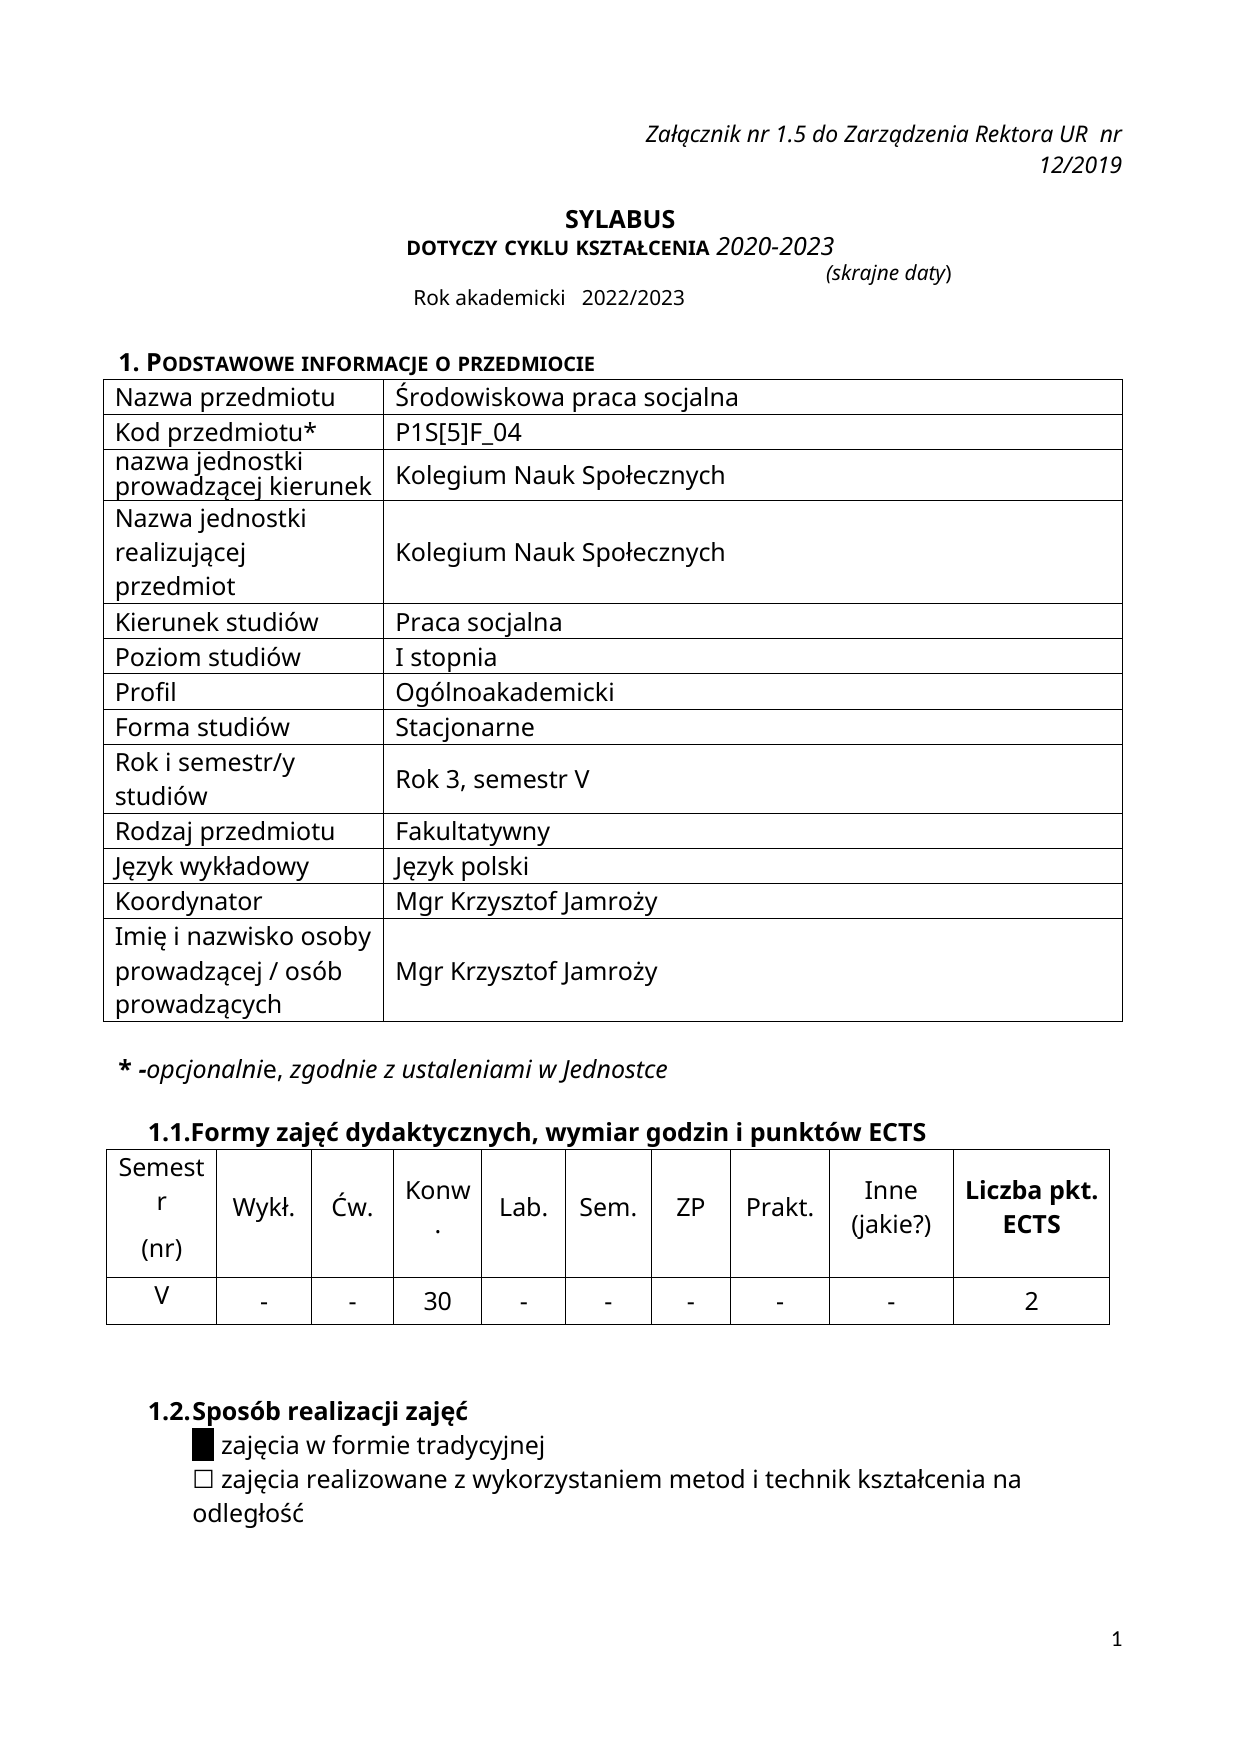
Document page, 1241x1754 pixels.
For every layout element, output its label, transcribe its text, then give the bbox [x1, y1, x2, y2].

table_cell I stopnia [384, 639, 1122, 673]
table_cell Kierunek studiów [104, 604, 383, 638]
table_header Nazwa przedmiotu [104, 380, 383, 414]
text dotyczy cyklu kształcenia 2020-2023 [118, 236, 1122, 261]
table_cell - [482, 1278, 565, 1324]
table_cell 30 [394, 1278, 481, 1324]
text Załącznik nr 1.5 do Zarządzenia Rektora UR nr 12/2019 [118, 118, 1122, 181]
table_cell Kolegium Nauk Społecznych [384, 450, 1122, 500]
table_header Liczba pkt. ECTS [954, 1150, 1109, 1277]
table_cell - [652, 1278, 730, 1324]
table_cell Ogólnoakademicki [384, 674, 1122, 708]
table_header Prakt. [731, 1150, 829, 1277]
table_cell Język polski [384, 849, 1122, 883]
table_cell Praca socjalna [384, 604, 1122, 638]
table_cell V [107, 1278, 216, 1324]
table_cell Fakultatywny [384, 814, 1122, 848]
table_cell Rok 3, semestr V [384, 745, 1122, 813]
table_header Sem. [566, 1150, 651, 1277]
text ☐ zajęcia realizowane z wykorzystaniem metod i technik kształcenia na odległość [192, 1461, 1122, 1529]
table_cell Koordynator [104, 884, 383, 918]
table_header ZP [652, 1150, 730, 1277]
text Rok akademicki 2022/2023 [118, 286, 1122, 311]
table_cell Mgr Krzysztof Jamroży [384, 884, 1122, 918]
text SYLABUS [118, 201, 1122, 236]
table_header Ćw. [312, 1150, 393, 1277]
text (skrajne daty) [118, 261, 1122, 286]
table_cell Poziom studiów [104, 639, 383, 673]
table_cell - [731, 1278, 829, 1324]
table_header Lab. [482, 1150, 565, 1277]
table_header Wykł. [217, 1150, 311, 1277]
table_header Inne (jakie?) [830, 1150, 953, 1277]
table_cell Kod przedmiotu* [104, 415, 383, 449]
table_cell P1S[5]F_04 [384, 415, 1122, 449]
table_cell Kolegium Nauk Społecznych [384, 501, 1122, 603]
table_cell 2 [954, 1278, 1109, 1324]
table_cell - [312, 1278, 393, 1324]
table_cell Język wykładowy [104, 849, 383, 883]
table_cell nazwa jednostki prowadzącej kierunek [104, 450, 383, 500]
text 1.1.Formy zajęć dydaktycznych, wymiar godzin i punktów ECTS [148, 1115, 1122, 1149]
table_cell Profil [104, 674, 383, 708]
table_header Konw. [394, 1150, 481, 1277]
table_cell Rok i semestr/y studiów [104, 745, 383, 813]
text * -opcjonalnie, zgodnie z ustaleniami w Jednostce [118, 1051, 1122, 1086]
table_cell Forma studiów [104, 710, 383, 743]
table_cell - [217, 1278, 311, 1324]
table_header Środowiskowa praca socjalna [384, 380, 1122, 414]
text 1. Podstawowe informacje o przedmiocie [118, 344, 1122, 379]
table_cell - [830, 1278, 953, 1324]
text ☐ zajęcia w formie tradycyjnej [192, 1427, 1122, 1461]
text 1.2. Sposób realizacji zajęć [148, 1393, 1122, 1427]
table_cell Nazwa jednostki realizującej przedmiot [104, 501, 383, 603]
table_header Semestr (nr) [107, 1150, 216, 1277]
table_cell Stacjonarne [384, 710, 1122, 743]
table_cell Mgr Krzysztof Jamroży [384, 919, 1122, 1021]
table_cell Imię i nazwisko osoby prowadzącej / osób prowadzących [104, 919, 383, 1021]
table_cell - [566, 1278, 651, 1324]
table_cell Rodzaj przedmiotu [104, 814, 383, 848]
